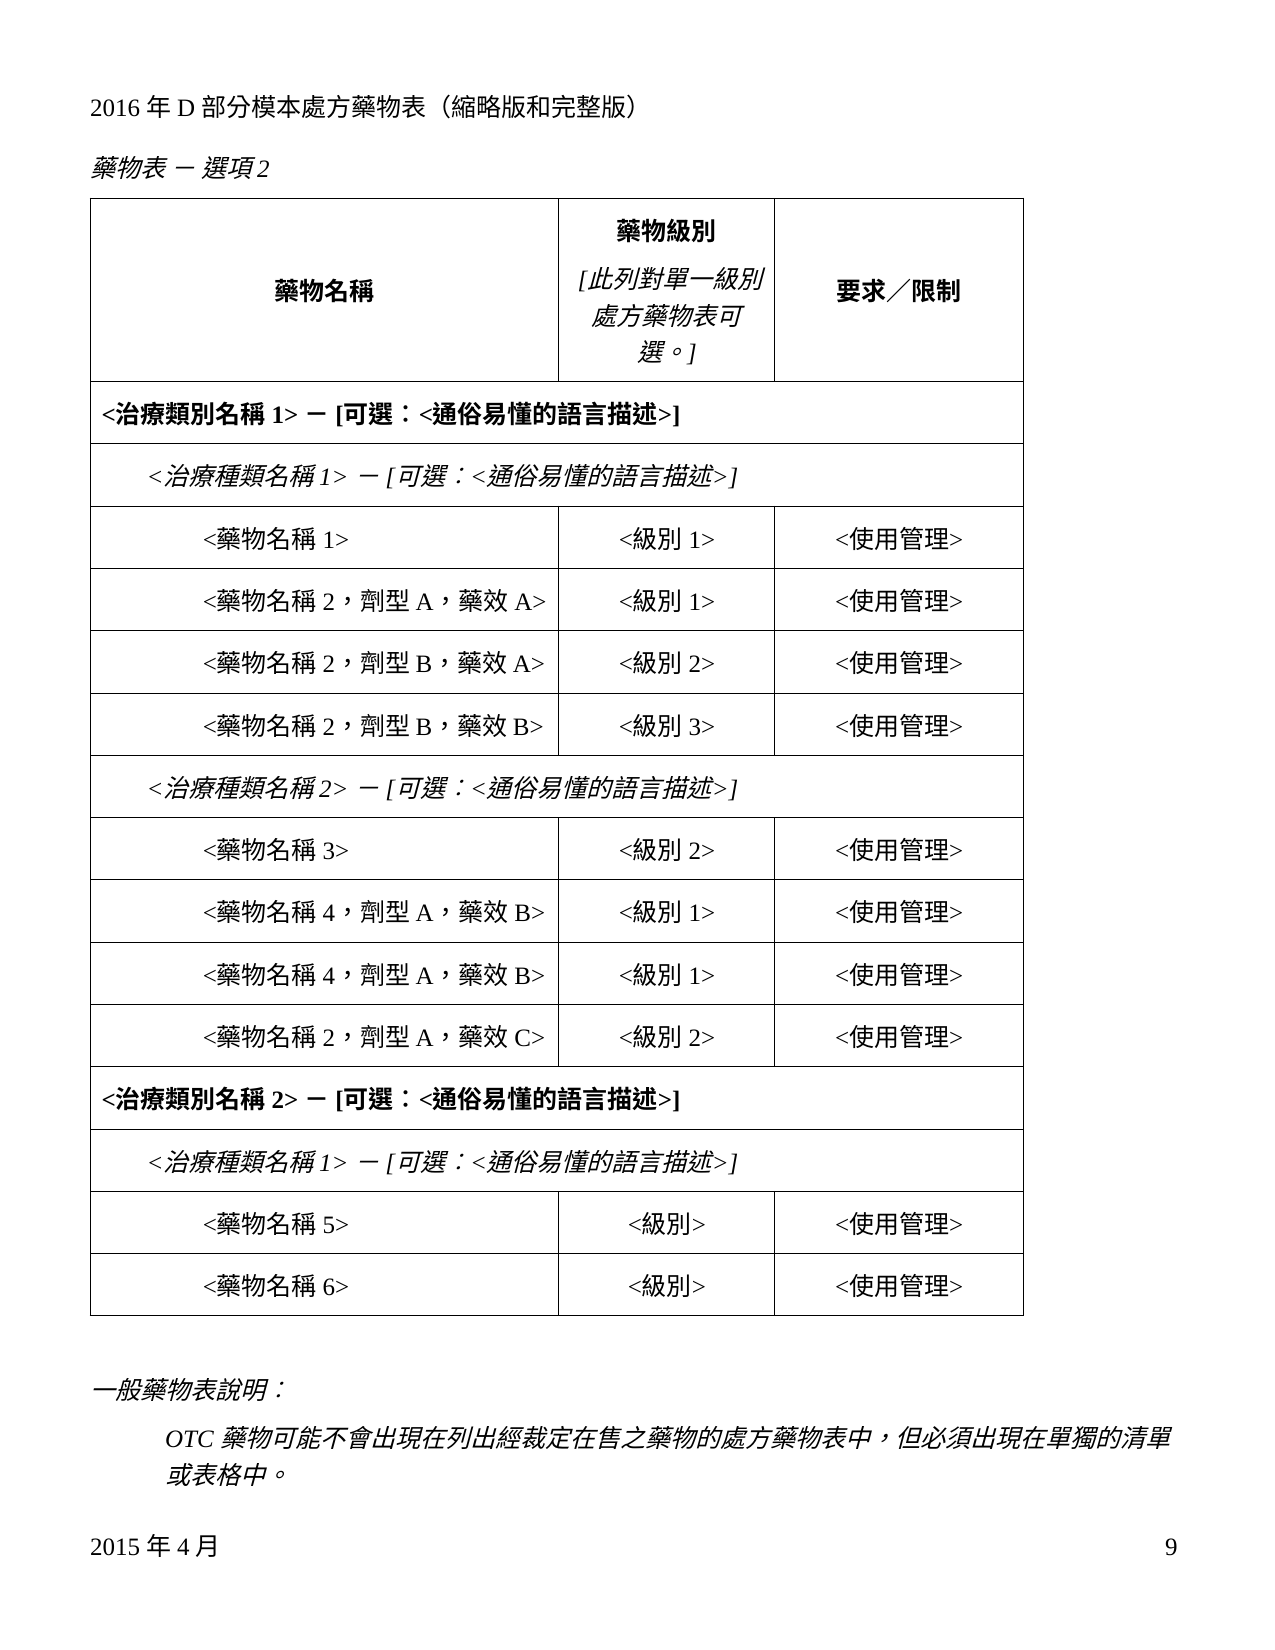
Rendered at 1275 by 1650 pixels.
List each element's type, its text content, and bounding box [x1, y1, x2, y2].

table_cell <級別 1> [559, 569, 774, 630]
table_cell <級別 2> [559, 1005, 774, 1066]
table_cell <藥物名稱 2，劑型 B，藥效 B> [91, 694, 558, 755]
table_cell <級別 1> [559, 880, 774, 942]
table_cell <使用管理> [775, 1192, 1023, 1253]
table_cell <治療類別名稱 2> － [可選︰<通俗易懂的語言描述>] [91, 1067, 1023, 1128]
table_cell <治療種類名稱 2> － [可選︰<通俗易懂的語言描述>] [91, 756, 1023, 817]
table_header 要求／限制 [775, 199, 1023, 381]
table_cell <藥物名稱 2，劑型 B，藥效 A> [91, 631, 558, 692]
table_cell <級別> [559, 1254, 774, 1315]
table_cell <藥物名稱 4，劑型 A，藥效 B> [91, 880, 558, 942]
table_cell <使用管理> [775, 1254, 1023, 1315]
text 藥物表 － 選項 2 [90, 149, 1185, 185]
table_cell <級別 2> [559, 631, 774, 692]
table_cell <使用管理> [775, 818, 1023, 879]
table_cell <藥物名稱 5> [91, 1192, 558, 1253]
table_cell <藥物名稱 2，劑型 A，藥效 C> [91, 1005, 558, 1066]
table_cell <藥物名稱 1> [91, 507, 558, 568]
text OTC 藥物可能不會出現在列出經裁定在售之藥物的處方藥物表中，但必須出現在單獨的清單或表格中。 [165, 1419, 1185, 1491]
table_cell <使用管理> [775, 507, 1023, 568]
table_cell <治療類別名稱 1> － [可選︰<通俗易懂的語言描述>] [91, 382, 1023, 443]
table_header 藥物級別 [此列對單一級別處方藥物表可選。] [559, 199, 774, 381]
table_cell <級別 1> [559, 507, 774, 568]
table_cell <治療種類名稱 1> － [可選︰<通俗易懂的語言描述>] [91, 1130, 1023, 1191]
table_cell <治療種類名稱 1> － [可選︰<通俗易懂的語言描述>] [91, 444, 1023, 506]
table_cell <級別 2> [559, 818, 774, 879]
table_cell <級別> [559, 1192, 774, 1253]
table_cell <使用管理> [775, 631, 1023, 692]
table_cell <使用管理> [775, 943, 1023, 1004]
table_cell <級別 1> [559, 943, 774, 1004]
table_header 藥物名稱 [91, 199, 558, 381]
table_cell <藥物名稱 6> [91, 1254, 558, 1315]
table_cell <藥物名稱 4，劑型 A，藥效 B> [91, 943, 558, 1004]
table_cell <使用管理> [775, 569, 1023, 630]
table_cell <使用管理> [775, 694, 1023, 755]
table_cell <藥物名稱 3> [91, 818, 558, 879]
table_cell <藥物名稱 2，劑型 A，藥效 A> [91, 569, 558, 630]
text 一般藥物表說明︰ [90, 1370, 1185, 1406]
table_cell <使用管理> [775, 1005, 1023, 1066]
table_cell <使用管理> [775, 880, 1023, 942]
table_cell <級別 3> [559, 694, 774, 755]
